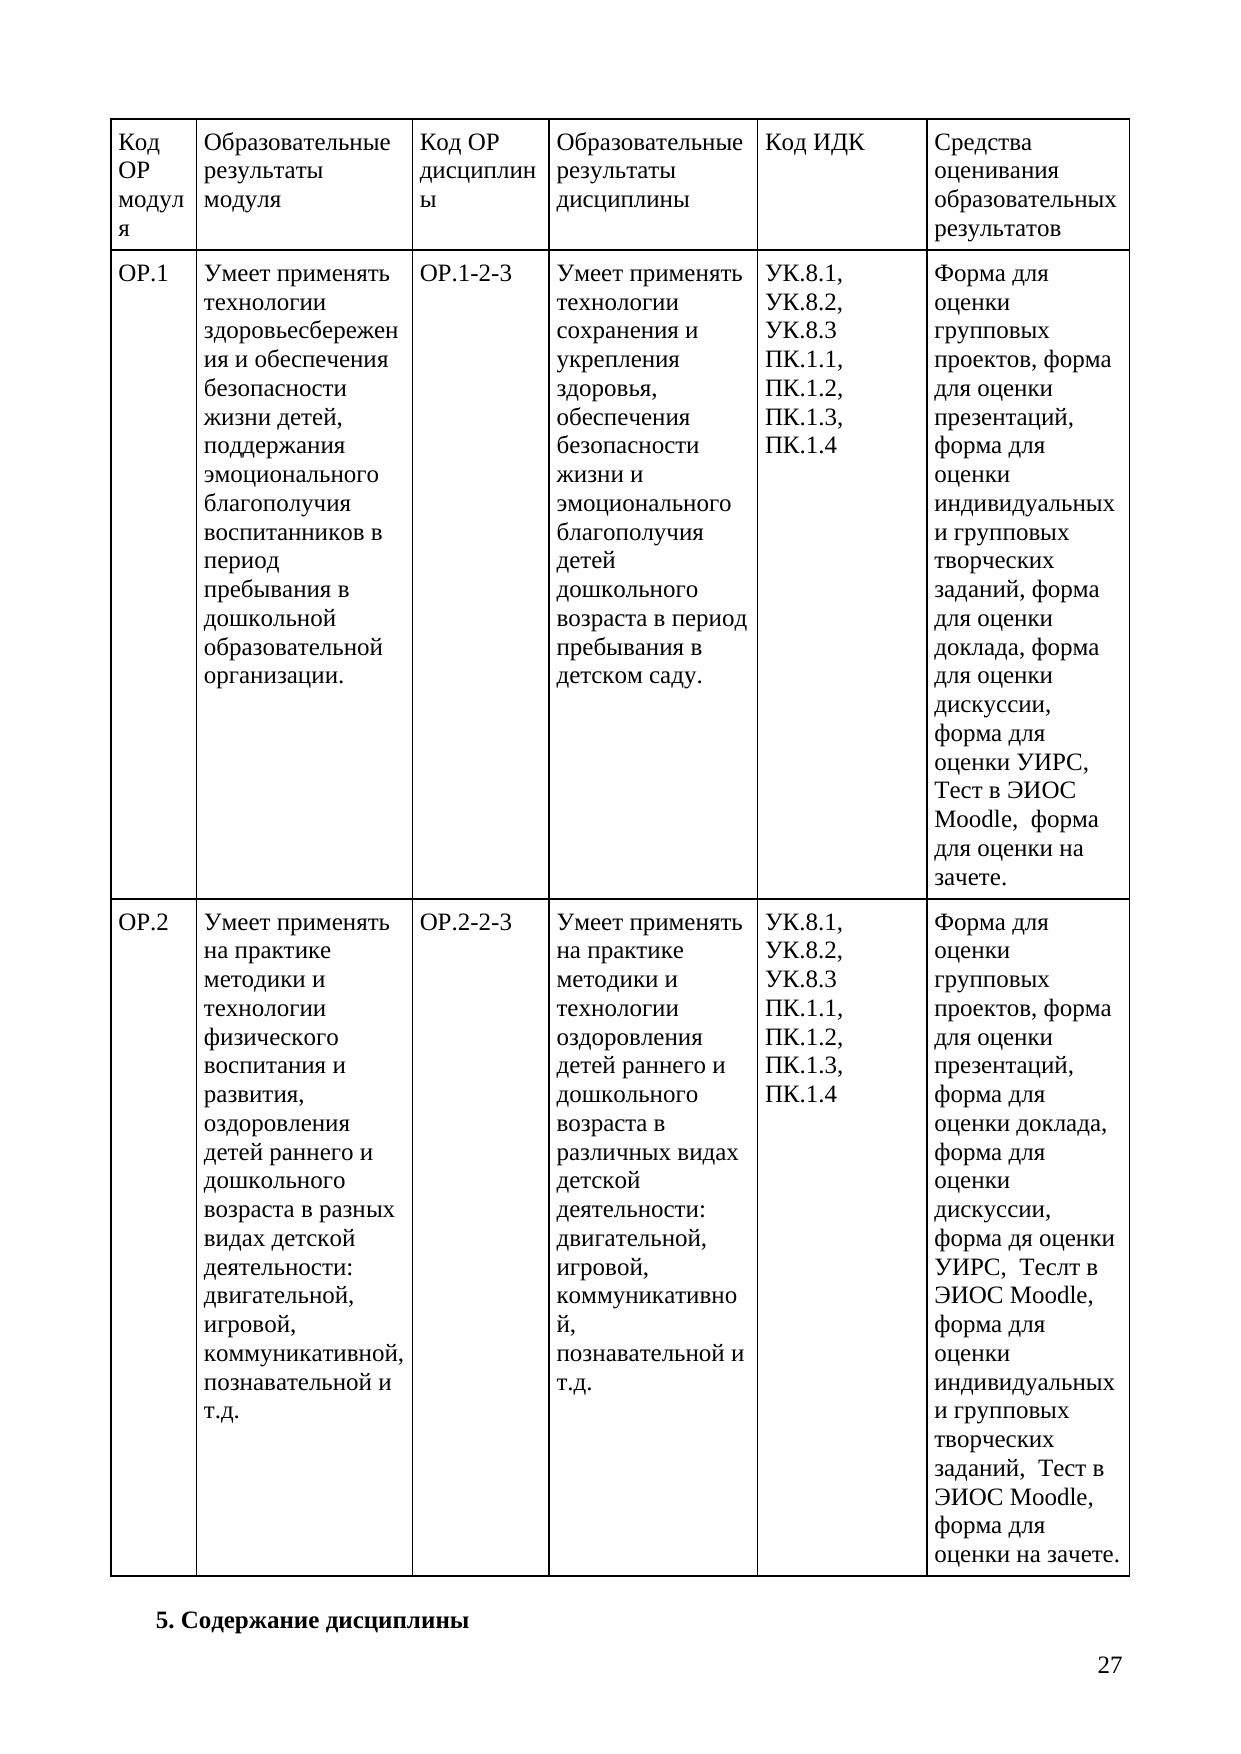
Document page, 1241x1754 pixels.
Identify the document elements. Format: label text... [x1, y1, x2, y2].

table_cell Умеет применять на практике методики и технологии оздоровления детей раннего и дошкольного возраста в различных видах детской деятельности: двигательной, игровой, коммуникативной, познавательной и т.д. [550, 900, 757, 1575]
table_header Код ИДК [758, 120, 926, 249]
table_header Код ОР дисциплины [413, 120, 548, 249]
table_cell Умеет применять технологии здоровьесбережения и обеспечения безопасности жизни детей, поддержания эмоционального благополучия воспитанников в период пребывания в дошкольной образовательной организации. [197, 251, 412, 898]
table_header Образовательные результаты дисциплины [550, 120, 757, 249]
table_header Образовательные результаты модуля [197, 120, 412, 249]
table_cell Форма для оценки групповых проектов, форма для оценки презентаций, форма для оценки индивидуальных и групповых творческих заданий, форма для оценки доклада, форма для оценки дискуссии, форма для оценки УИРС, Тест в ЭИОС Moodle, форма для оценки на зачете. [928, 251, 1129, 898]
table_cell ОР.2 [112, 900, 196, 1575]
table_cell ОР.1-2-3 [413, 251, 548, 898]
table_cell Форма для оценки групповых проектов, форма для оценки презентаций, форма для оценки доклада, форма для оценки дискуссии, форма дя оценки УИРС, Теслт в ЭИОС Moodle, форма для оценки индивидуальных и групповых творческих заданий, Тест в ЭИОС Moodle, форма для оценки на зачете. [928, 900, 1129, 1575]
table_cell УК.8.1, УК.8.2, УК.8.3 ПК.1.1, ПК.1.2, ПК.1.3, ПК.1.4 [758, 900, 926, 1575]
table_cell ОР.1 [112, 251, 196, 898]
subtitle 5. Содержание дисциплины [118, 1606, 1122, 1634]
table_cell Умеет применять на практике методики и технологии физического воспитания и развития, оздоровления детей раннего и дошкольного возраста в разных видах детской деятельности: двигательной, игровой, коммуникативной, познавательной и т.д. [197, 900, 412, 1575]
table_cell УК.8.1, УК.8.2, УК.8.3 ПК.1.1, ПК.1.2, ПК.1.3, ПК.1.4 [758, 251, 926, 898]
table_header Средства оценивания образовательных результатов [928, 120, 1129, 249]
table_cell ОР.2-2-3 [413, 900, 548, 1575]
table_header Код ОР модуля [112, 120, 196, 249]
table_cell Умеет применять технологии сохранения и укрепления здоровья, обеспечения безопасности жизни и эмоционального благополучия детей дошкольного возраста в период пребывания в детском саду. [550, 251, 757, 898]
